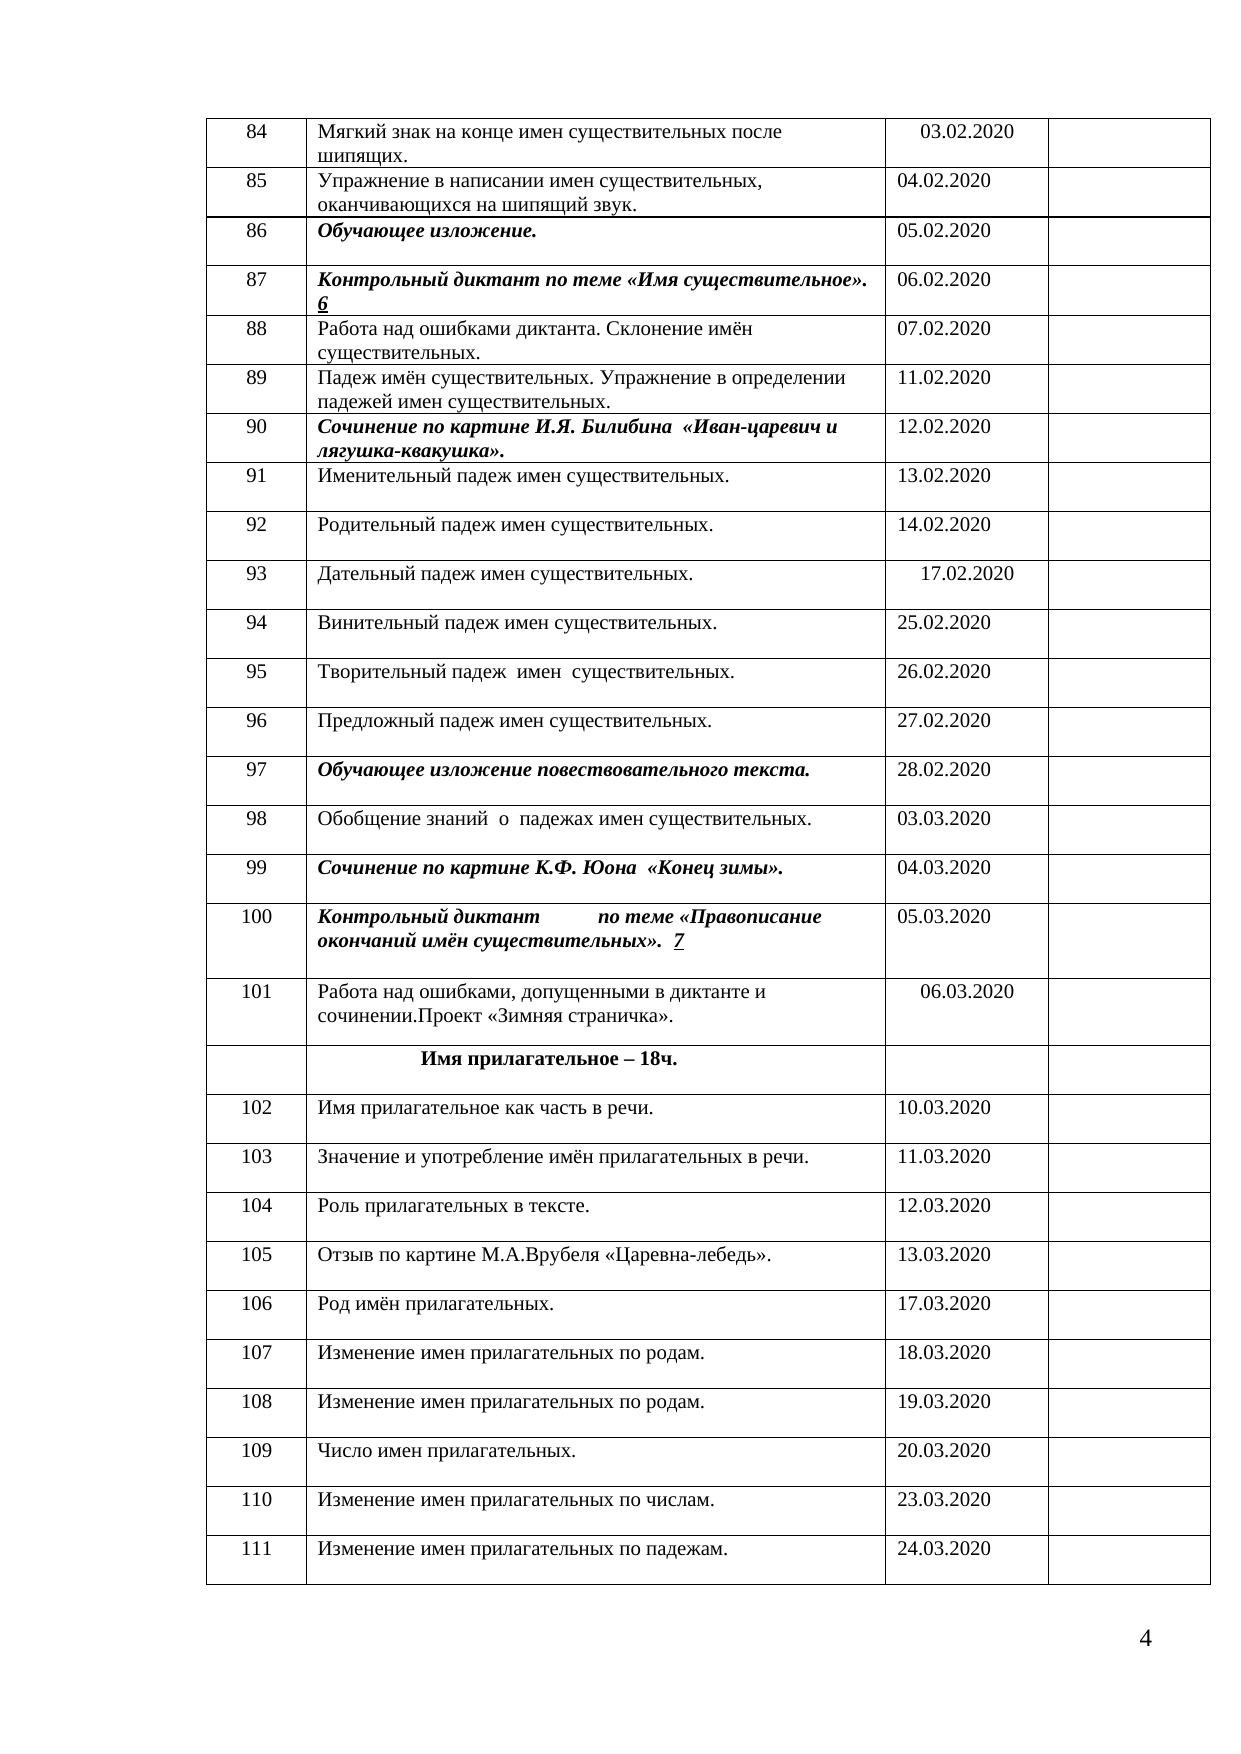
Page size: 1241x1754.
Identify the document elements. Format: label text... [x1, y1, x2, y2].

table_cell 88 [207, 316, 306, 364]
table_cell 17.02.2020 [886, 561, 1048, 609]
table_cell Родительный падеж имен существительных. [307, 512, 885, 560]
table_cell 06.02.2020 [886, 266, 1048, 314]
table_cell Контрольный диктант по теме «Имя существительное». 6 [307, 266, 885, 314]
table_cell 04.02.2020 [886, 168, 1048, 216]
table_cell 109 [207, 1438, 306, 1486]
table_cell 101 [207, 979, 306, 1045]
table_cell 106 [207, 1291, 306, 1339]
table_cell Обучающее изложение. [307, 218, 885, 265]
table_cell [1049, 855, 1210, 903]
table_cell 84 [207, 119, 306, 167]
table_cell 103 [207, 1144, 306, 1192]
table_cell Роль прилагательных в тексте. [307, 1193, 885, 1241]
table_cell 24.03.2020 [886, 1536, 1048, 1583]
table_cell 13.03.2020 [886, 1242, 1048, 1290]
table_cell Изменение имен прилагательных по числам. [307, 1487, 885, 1534]
table_cell Творительный падеж имен существительных. [307, 659, 885, 707]
table_cell 04.03.2020 [886, 855, 1048, 903]
table_cell [1049, 1144, 1210, 1192]
table_cell 93 [207, 561, 306, 609]
table_cell [207, 1046, 306, 1094]
table_cell 102 [207, 1095, 306, 1143]
table_cell Имя прилагательное – 18ч. [307, 1046, 885, 1094]
table_cell 14.02.2020 [886, 512, 1048, 560]
table_cell 97 [207, 757, 306, 805]
table_cell 13.02.2020 [886, 463, 1048, 511]
table_cell 05.03.2020 [886, 904, 1048, 978]
table_cell [1049, 266, 1210, 314]
table_cell 100 [207, 904, 306, 978]
table_cell Обобщение знаний о падежах имен существительных. [307, 806, 885, 854]
table_cell Число имен прилагательных. [307, 1438, 885, 1486]
table_cell [1049, 218, 1210, 265]
table_cell Имя прилагательное как часть в речи. [307, 1095, 885, 1143]
table_cell 03.02.2020 [886, 119, 1048, 167]
table_cell [1049, 659, 1210, 707]
table_cell Изменение имен прилагательных по родам. [307, 1340, 885, 1388]
table_cell 104 [207, 1193, 306, 1241]
table_cell Сочинение по картине К.Ф. Юона «Конец зимы». [307, 855, 885, 903]
table_cell [1049, 561, 1210, 609]
table_cell Сочинение по картине И.Я. Билибина «Иван-царевич и лягушка-квакушка». [307, 414, 885, 462]
table_cell [1049, 1095, 1210, 1143]
table_cell 19.03.2020 [886, 1389, 1048, 1437]
table_cell 12.03.2020 [886, 1193, 1048, 1241]
table_cell Работа над ошибками диктанта. Склонение имён существительных. [307, 316, 885, 364]
table_cell 86 [207, 218, 306, 265]
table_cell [307, 1536, 885, 1583]
table_cell 27.02.2020 [886, 708, 1048, 756]
table_cell [1049, 1046, 1210, 1094]
table_cell [1049, 316, 1210, 364]
table_cell 95 [207, 659, 306, 707]
table_cell 20.03.2020 [886, 1438, 1048, 1486]
table_cell 92 [207, 512, 306, 560]
table_cell Работа над ошибками, допущенными в диктанте и сочинении.Проект «Зимняя страничка». [307, 979, 885, 1045]
table_cell 17.03.2020 [886, 1291, 1048, 1339]
table_cell Обучающее изложение повествовательного текста. [307, 757, 885, 805]
table_cell [1049, 463, 1210, 511]
table_cell 85 [207, 168, 306, 216]
table_cell [1049, 757, 1210, 805]
table_cell [886, 1046, 1048, 1094]
table_cell [1049, 1291, 1210, 1339]
table_cell [1049, 1487, 1210, 1534]
table_cell 25.02.2020 [886, 610, 1048, 658]
table_cell Отзыв по картине М.А.Врубеля «Царевна-лебедь». [307, 1242, 885, 1290]
table_cell 94 [207, 610, 306, 658]
table_cell Именительный падеж имен существительных. [307, 463, 885, 511]
table_cell [1049, 168, 1210, 216]
table_cell [1049, 1340, 1210, 1388]
table_cell 12.02.2020 [886, 414, 1048, 462]
table_cell 26.02.2020 [886, 659, 1048, 707]
table_cell 06.03.2020 [886, 979, 1048, 1045]
table_cell 108 [207, 1389, 306, 1437]
table_cell 90 [207, 414, 306, 462]
table_cell [1049, 806, 1210, 854]
table_cell [1049, 119, 1210, 167]
table_cell 110 [207, 1487, 306, 1534]
table_cell 105 [207, 1242, 306, 1290]
table_cell [1049, 904, 1210, 978]
table_cell [1049, 1438, 1210, 1486]
table_cell 03.03.2020 [886, 806, 1048, 854]
table_cell Упражнение в написании имен существительных, оканчивающихся на шипящий звук. [307, 168, 885, 216]
table_cell 107 [207, 1340, 306, 1388]
table_cell [1049, 708, 1210, 756]
table_cell 96 [207, 708, 306, 756]
table_cell Род имён прилагательных. [307, 1291, 885, 1339]
table_cell Мягкий знак на конце имен существительных после шипящих. [307, 119, 885, 167]
table_cell Значение и употребление имён прилагательных в речи. [307, 1144, 885, 1192]
table_cell Предложный падеж имен существительных. [307, 708, 885, 756]
table_cell 87 [207, 266, 306, 314]
table_cell 18.03.2020 [886, 1340, 1048, 1388]
table_cell 10.03.2020 [886, 1095, 1048, 1143]
table_cell 05.02.2020 [886, 218, 1048, 265]
table_cell [1049, 1536, 1210, 1583]
table_cell [1049, 365, 1210, 413]
table_cell [1049, 1242, 1210, 1290]
table_cell 99 [207, 855, 306, 903]
table_cell 28.02.2020 [886, 757, 1048, 805]
table_cell Винительный падеж имен существительных. [307, 610, 885, 658]
table_cell 11.03.2020 [886, 1144, 1048, 1192]
table_cell Дательный падеж имен существительных. [307, 561, 885, 609]
table_cell 111 [207, 1536, 306, 1583]
table_cell 89 [207, 365, 306, 413]
table_cell [1049, 979, 1210, 1045]
table_cell 98 [207, 806, 306, 854]
table_cell 23.03.2020 [886, 1487, 1048, 1534]
table_cell [1049, 414, 1210, 462]
table_cell Изменение имен прилагательных по родам. [307, 1389, 885, 1437]
table_cell 91 [207, 463, 306, 511]
table_cell [1049, 1389, 1210, 1437]
table_cell [1049, 512, 1210, 560]
table_cell 11.02.2020 [886, 365, 1048, 413]
table_cell [1049, 1193, 1210, 1241]
table_cell [1049, 610, 1210, 658]
table_cell Падеж имён существительных. Упражнение в определении падежей имен существительных. [307, 365, 885, 413]
table_cell 07.02.2020 [886, 316, 1048, 364]
table_cell Контрольный диктант по теме «Правописание окончаний имён существительных». 7 [307, 904, 885, 978]
